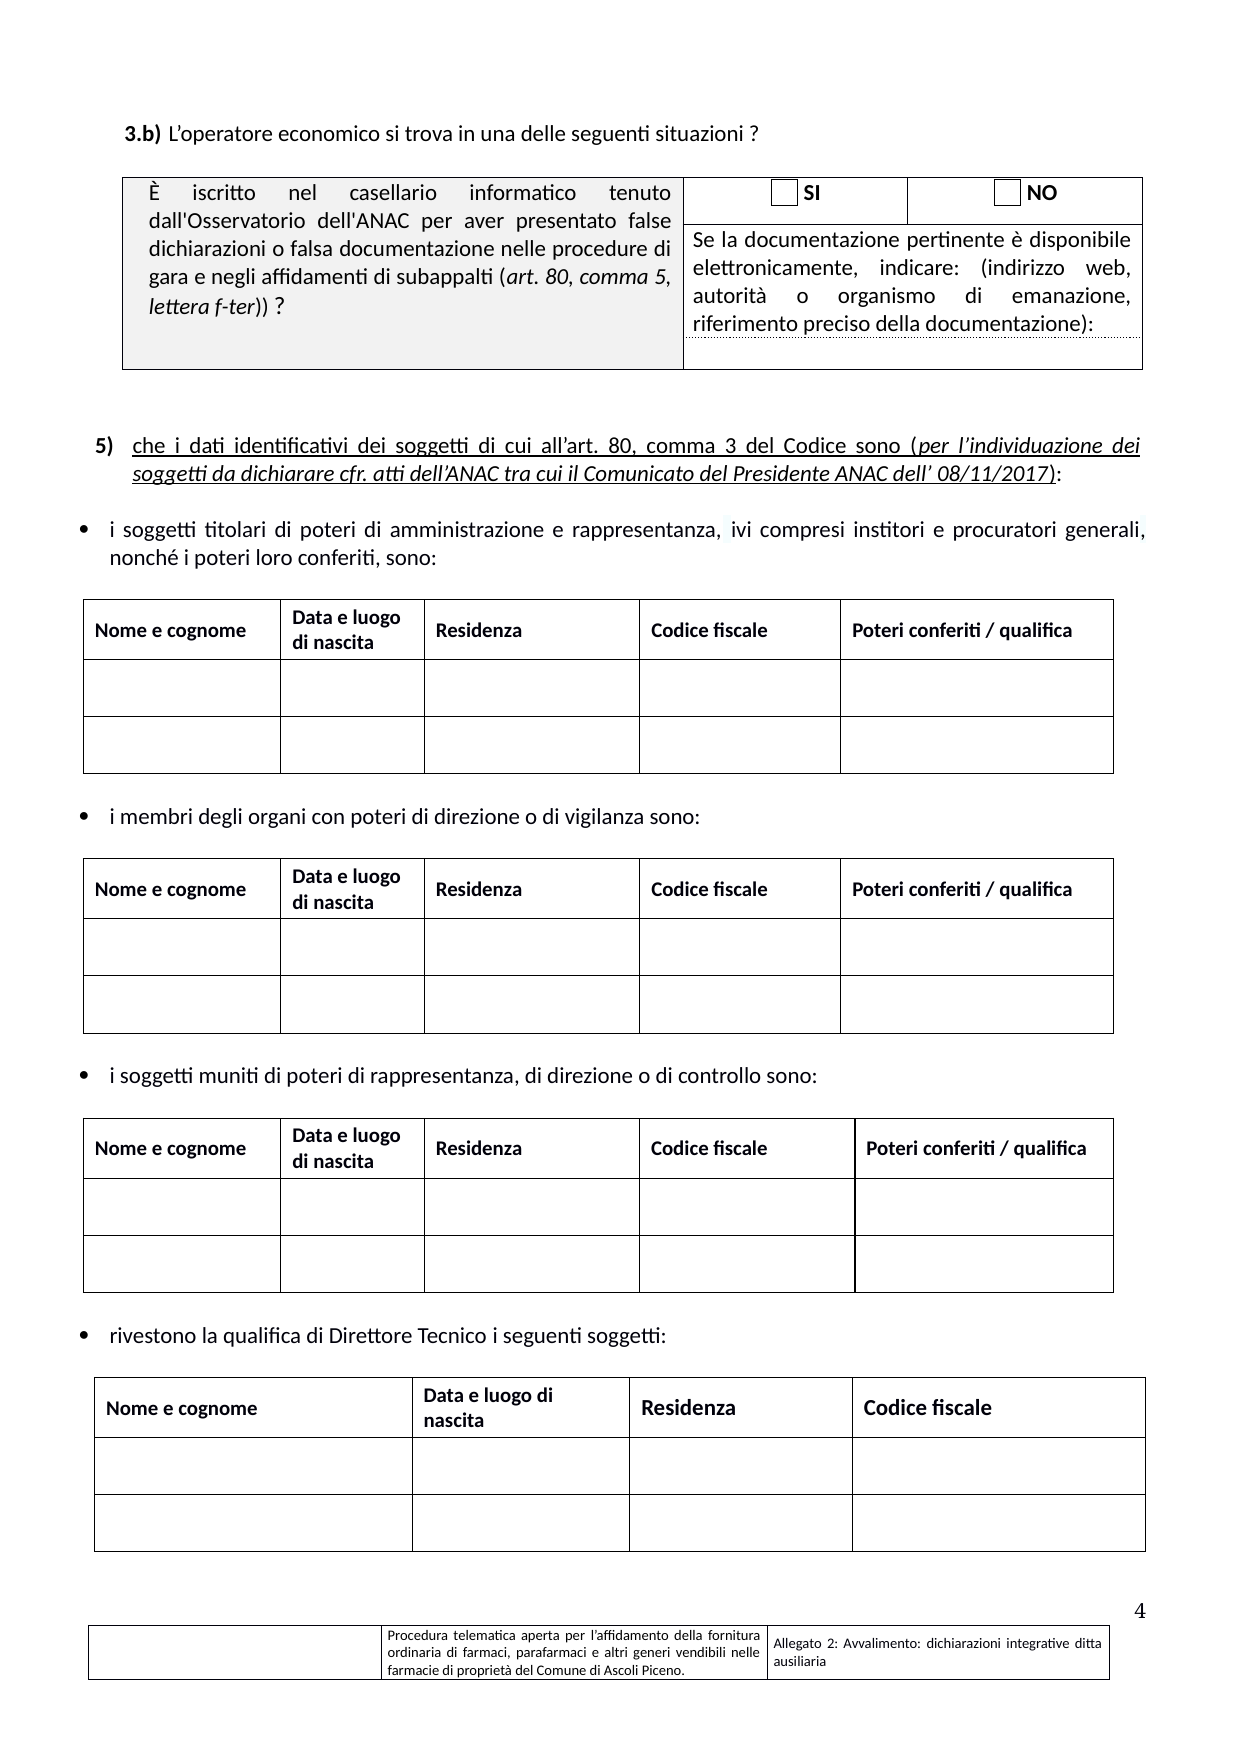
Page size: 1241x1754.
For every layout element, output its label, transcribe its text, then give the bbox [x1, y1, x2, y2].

table_header Data e luogo di nascita [281, 1119, 424, 1178]
table_header Codice fiscale [640, 600, 840, 659]
table_cell [640, 717, 840, 773]
list i soggetti titolari di poteri di amministrazione e rappresentanza, ivi compresi institori e procuratori generali, nonché i poteri loro conferiti, sono: [80, 515, 1146, 571]
table_header Nome e cognome [84, 859, 280, 918]
table_cell [84, 1179, 280, 1235]
text 3.b) L’operatore economico si trova in una delle seguenti situazioni ? [124, 119, 1146, 147]
list che i dati identificativi dei soggetti di cui all’art. 80, comma 3 del Codice sono (per l’individuazione dei soggetti da dichiarare cfr. atti dell’ANAC tra cui il Comunicato del Presidente ANAC dell’ 08/11/2017): [95, 431, 1140, 487]
table_cell [853, 1438, 1145, 1494]
table_header Poteri conferiti / qualifica [841, 600, 1113, 659]
table_header Data e luogo di nascita [281, 600, 424, 659]
table_header Residenza [630, 1378, 852, 1437]
table_cell [84, 919, 280, 975]
table_cell [425, 660, 639, 716]
table_cell [640, 660, 840, 716]
table_header Residenza [425, 600, 639, 659]
table_header SI [684, 178, 907, 224]
table_header Data e luogo di nascita [281, 859, 424, 918]
table_cell [84, 717, 280, 773]
table_cell [841, 660, 1113, 716]
table_cell [856, 1179, 1113, 1235]
table_cell [640, 919, 840, 975]
table_cell [841, 717, 1113, 773]
list rivestono la qualifica di Direttore Tecnico i seguenti soggetti: [80, 1321, 1146, 1349]
table_cell [853, 1495, 1145, 1551]
list i soggetti muniti di poteri di rappresentanza, di direzione o di controllo sono: [80, 1062, 1146, 1089]
table_cell [425, 919, 639, 975]
table_cell [841, 919, 1113, 975]
table_cell [630, 1495, 852, 1551]
table_cell [84, 1236, 280, 1292]
table_header Nome e cognome [84, 600, 280, 659]
table_header Codice fiscale [640, 1119, 854, 1178]
table_cell [856, 1236, 1113, 1292]
table_header Poteri conferiti / qualifica [841, 859, 1113, 918]
table_cell [281, 1179, 424, 1235]
table_header Residenza [425, 859, 639, 918]
table_cell [630, 1438, 852, 1494]
table_header Codice fiscale [853, 1378, 1145, 1437]
table_header Codice fiscale [640, 859, 840, 918]
table_cell [684, 337, 1142, 369]
table_cell [841, 976, 1113, 1032]
table_header È iscritto nel casellario informatico tenuto dall'Osservatorio dell'ANAC per aver presentato false dichiarazioni o falsa documentazione nelle procedure di gara e negli affidamenti di subappalti (art. 80, comma 5, lettera f-ter)) ? [123, 178, 683, 369]
table_cell [84, 976, 280, 1032]
table_cell [640, 1236, 854, 1292]
table_header Residenza [425, 1119, 639, 1178]
table_cell [281, 976, 424, 1032]
table_cell [425, 976, 639, 1032]
table_cell [413, 1438, 629, 1494]
table_header Nome e cognome [95, 1378, 412, 1437]
table_cell [425, 1236, 639, 1292]
table_cell [281, 660, 424, 716]
table_header Poteri conferiti / qualifica [856, 1119, 1113, 1178]
table_cell [84, 660, 280, 716]
table_header Data e luogo di nascita [413, 1378, 629, 1437]
table_cell [281, 919, 424, 975]
table_header Nome e cognome [84, 1119, 280, 1178]
table_header NO [908, 178, 1142, 224]
table_cell [425, 717, 639, 773]
table_cell [413, 1495, 629, 1551]
list i membri degli organi con poteri di direzione o di vigilanza sono: [80, 802, 1146, 830]
table_cell [425, 1179, 639, 1235]
table_cell Se la documentazione pertinente è disponibile elettronicamente, indicare: (indirizzo web, autorità o organismo di emanazione, riferimento preciso della documentazione): [684, 225, 1142, 337]
table_cell [95, 1438, 412, 1494]
table_cell [281, 1236, 424, 1292]
table_cell [640, 976, 840, 1032]
table_cell [281, 717, 424, 773]
table_cell [95, 1495, 412, 1551]
table_cell [640, 1179, 854, 1235]
